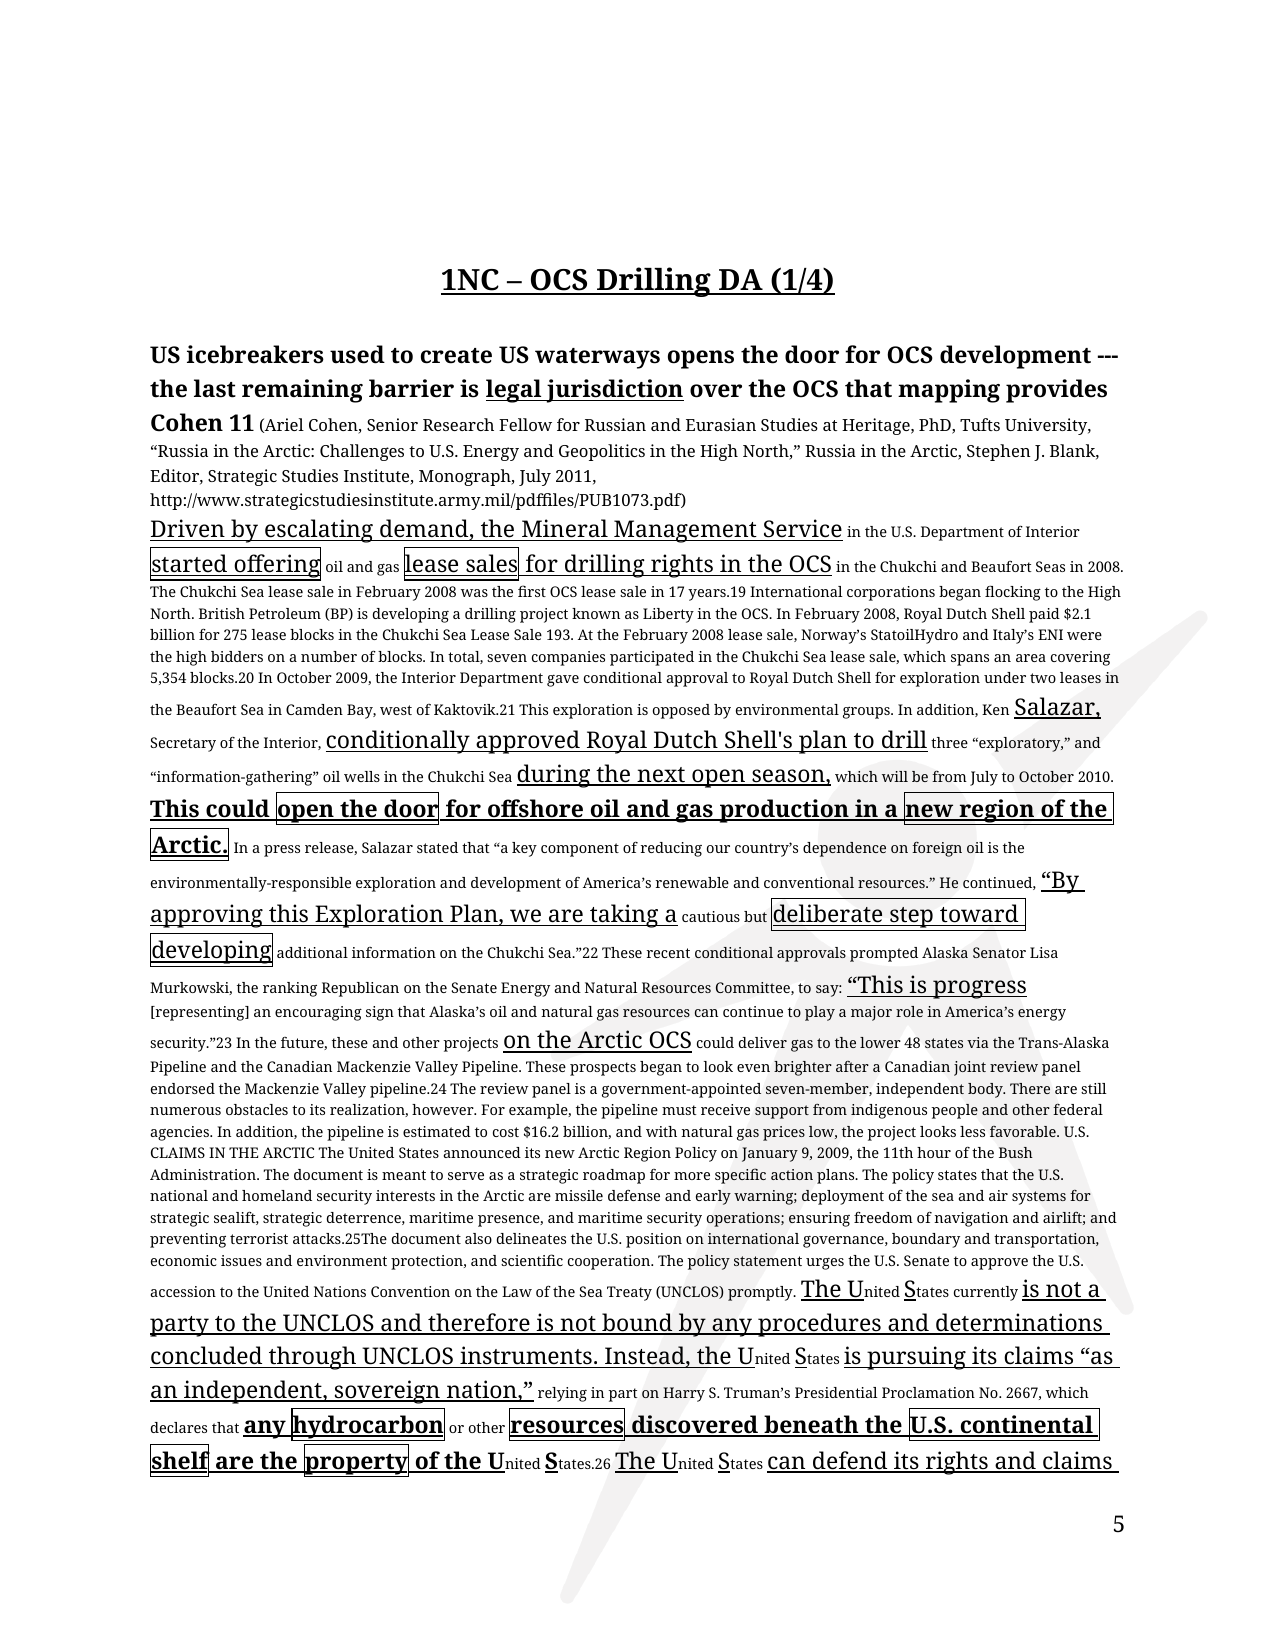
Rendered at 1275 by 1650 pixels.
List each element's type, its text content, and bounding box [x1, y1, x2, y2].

picture [0, 0, 1275, 1650]
text 1NC – OCS Drilling DA (1/4) [150, 259, 1125, 299]
text Cohen 11 (Ariel Cohen, Senior Research Fellow for Russian and Eurasian Studies at Heritage, PhD, Tufts University, “Russia in the Arctic: Challenges to U.S. Energy and Geopolitics in the High North,” Russia in the Arctic, Stephen J. Blank, Editor, Strategic Studies Institute, Monograph, July 2011, http://www.strategicstudiesinstitute.army.mil/pdffiles/PUB1073.pdf) [150, 407, 1125, 512]
text US icebreakers used to create US waterways opens the door for OCS development --- the last remaining barrier is legal jurisdiction over the OCS that mapping provides [150, 339, 1125, 404]
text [150, 513, 1125, 1477]
